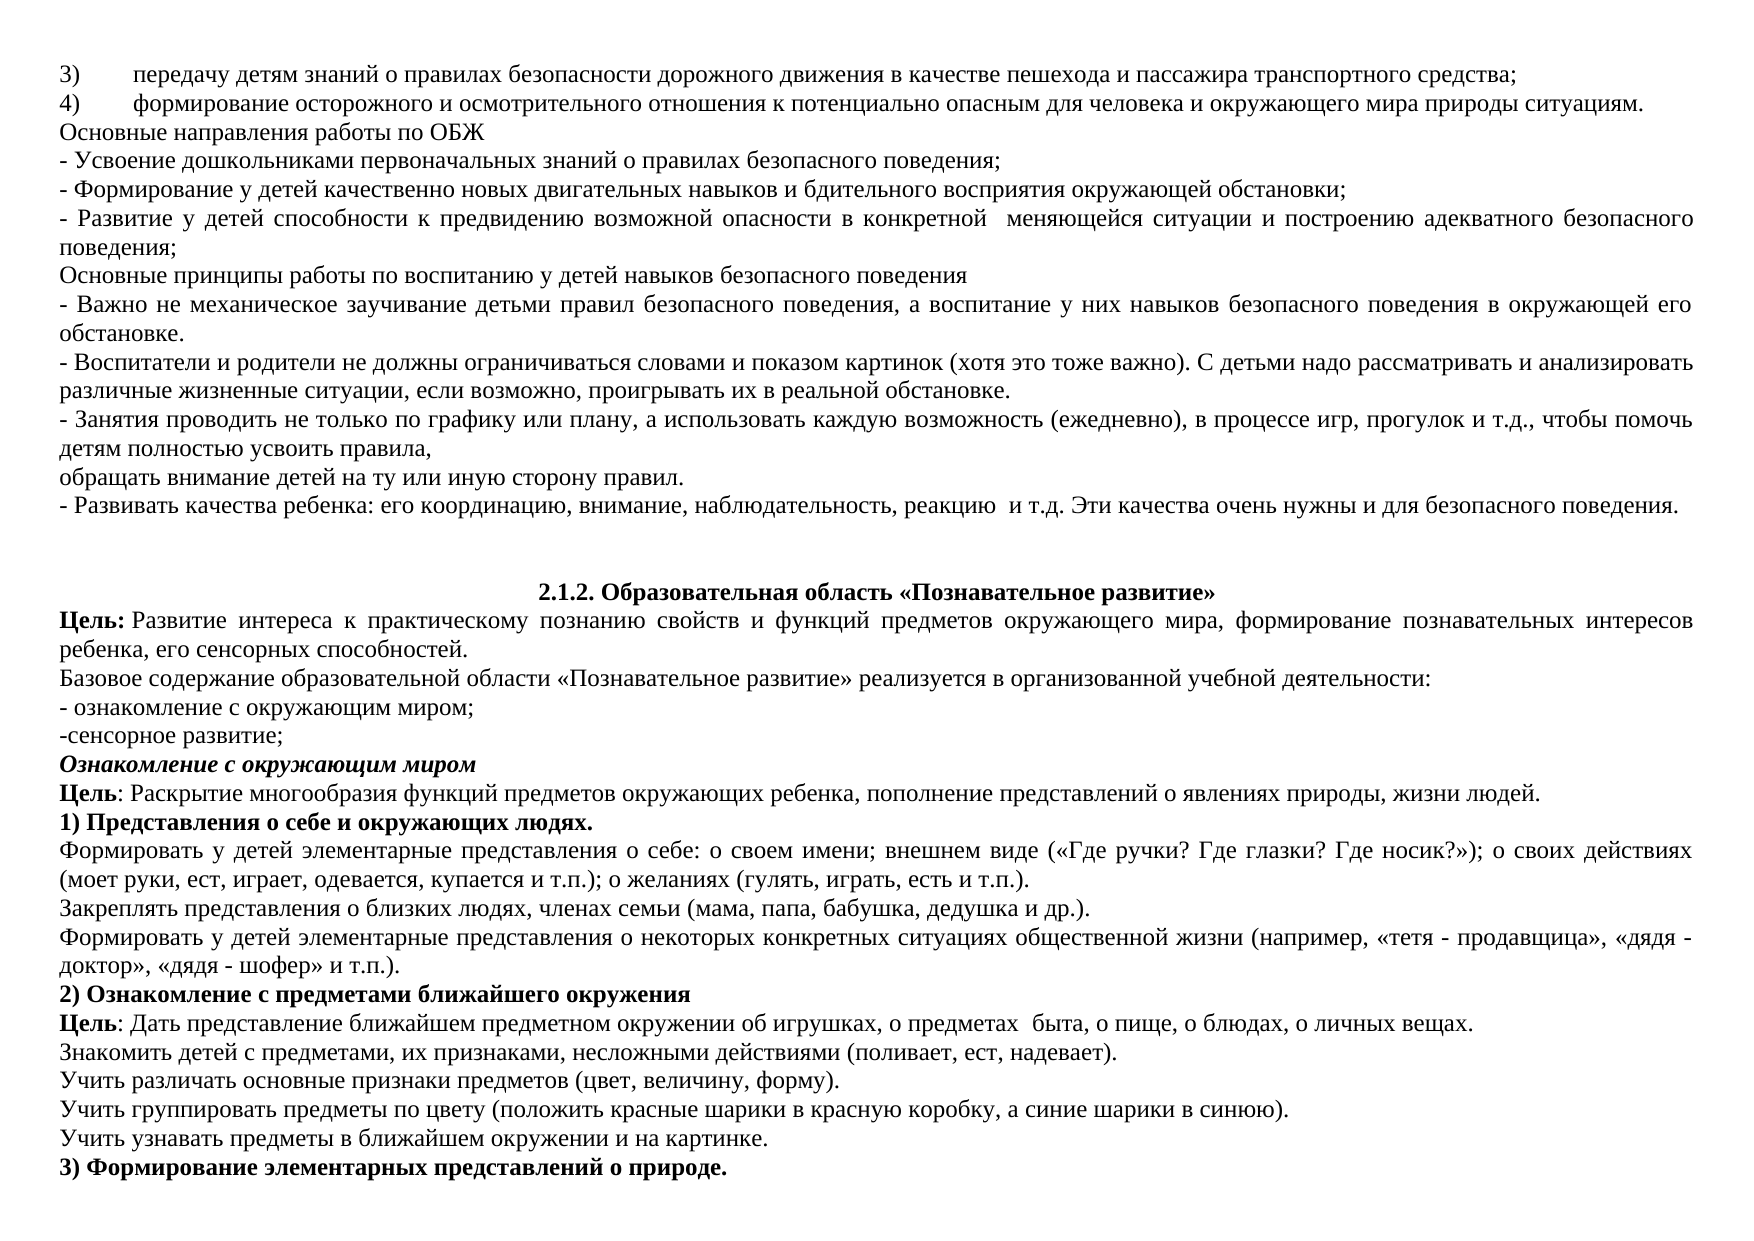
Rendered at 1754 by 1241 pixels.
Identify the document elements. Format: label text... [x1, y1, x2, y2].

text - ознакомление с окружающим миром; [59, 692, 1695, 720]
text Учить группировать предметы по цвету (положить красные шарики в красную коробку, а синие шарики в синюю). [59, 1094, 1695, 1123]
text 4) формирование осторожного и осмотрительного отношения к потенциально опасным для человека и окружающего мира природы ситуациям. [59, 88, 1695, 117]
text Цель: Раскрытие многообразия функций предметов окружающих ребенка, пополнение представлений о явлениях природы, жизни людей. [59, 778, 1695, 807]
text - Развитие у детей способности к предвидению возможной опасности в конкретной меняющейся ситуации и построению адекватного безопасного поведения; [59, 203, 1695, 260]
text - Важно не механическое заучивание детьми правил безопасного поведения, а воспитание у них навыков безопасного поведения в окружающей его обстановке. [59, 289, 1695, 347]
text Цель: Развитие интереса к практическому познанию свойств и функций предметов окружающего мира, формирование познавательных интересов ребенка, его сенсорных способностей. [59, 605, 1695, 663]
text - Усвоение дошкольниками первоначальных знаний о правилах безопасного поведения; [59, 145, 1695, 174]
text обращать внимание детей на ту или иную сторону правил. [59, 462, 1695, 490]
text 3) Формирование элементарных представлений о природе. [59, 1152, 1695, 1180]
text Учить различать основные признаки предметов (цвет, величину, форму). [59, 1065, 1695, 1094]
text - Воспитатели и родители не должны ограничиваться словами и показом картинок (хотя это тоже важно). С детьми надо рассматривать и анализировать различные жизненные ситуации, если возможно, проигрывать их в реальной обстановке. [59, 347, 1695, 404]
text Учить узнавать предметы в ближайшем окружении и на картинке. [59, 1123, 1695, 1152]
text Основные направления работы по ОБЖ [59, 117, 1695, 145]
text -сенсорное развитие; [59, 720, 1695, 749]
text Формировать у детей элементарные представления о себе: о своем имени; внешнем виде («Где ручки? Где глазки? Где носик?»); о своих действиях (моет руки, ест, играет, одевается, купается и т.п.); о желаниях (гулять, играть, есть и т.п.). [59, 835, 1695, 893]
text 1) Представления о себе и окружающих людях. [59, 807, 1695, 835]
text Цель: Дать представление ближайшем предметном окружении об игрушках, о предметах быта, о пище, о блюдах, о личных вещах. [59, 1008, 1695, 1037]
text Базовое содержание образовательной области «Познавательное развитие» реализуется в организованной учебной деятельности: [59, 663, 1695, 692]
text Формировать у детей элементарные представления о некоторых конкретных ситуациях общественной жизни (например, «тетя - продавщица», «дядя - доктор», «дядя - шофер» и т.п.). [59, 922, 1695, 979]
text 2.1.2. Образовательная область «Познавательное развитие» [59, 577, 1695, 605]
text - Формирование у детей качественно новых двигательных навыков и бдительного восприятия окружающей обстановки; [59, 174, 1695, 203]
text Закреплять представления о близких людях, членах семьи (мама, папа, бабушка, дедушка и др.). [59, 893, 1695, 922]
text Знакомить детей с предметами, их признаками, несложными действиями (поливает, ест, надевает). [59, 1037, 1695, 1065]
text Ознакомление с окружающим миром [59, 749, 1695, 778]
text - Занятия проводить не только по графику или плану, а использовать каждую возможность (ежедневно), в процессе игр, прогулок и т.д., чтобы помочь детям полностью усвоить правила, [59, 404, 1695, 462]
text 3) передачу детям знаний о правилах безопасности дорожного движения в качестве пешехода и пассажира транспортного средства; [59, 59, 1695, 88]
text - Развивать качества ребенка: его координацию, внимание, наблюдательность, реакцию и т.д. Эти качества очень нужны и для безопасного поведения. [59, 490, 1695, 519]
text 2) Ознакомление с предметами ближайшего окружения [59, 979, 1695, 1008]
text Основные принципы работы по воспитанию у детей навыков безопасного поведения [59, 260, 1695, 289]
